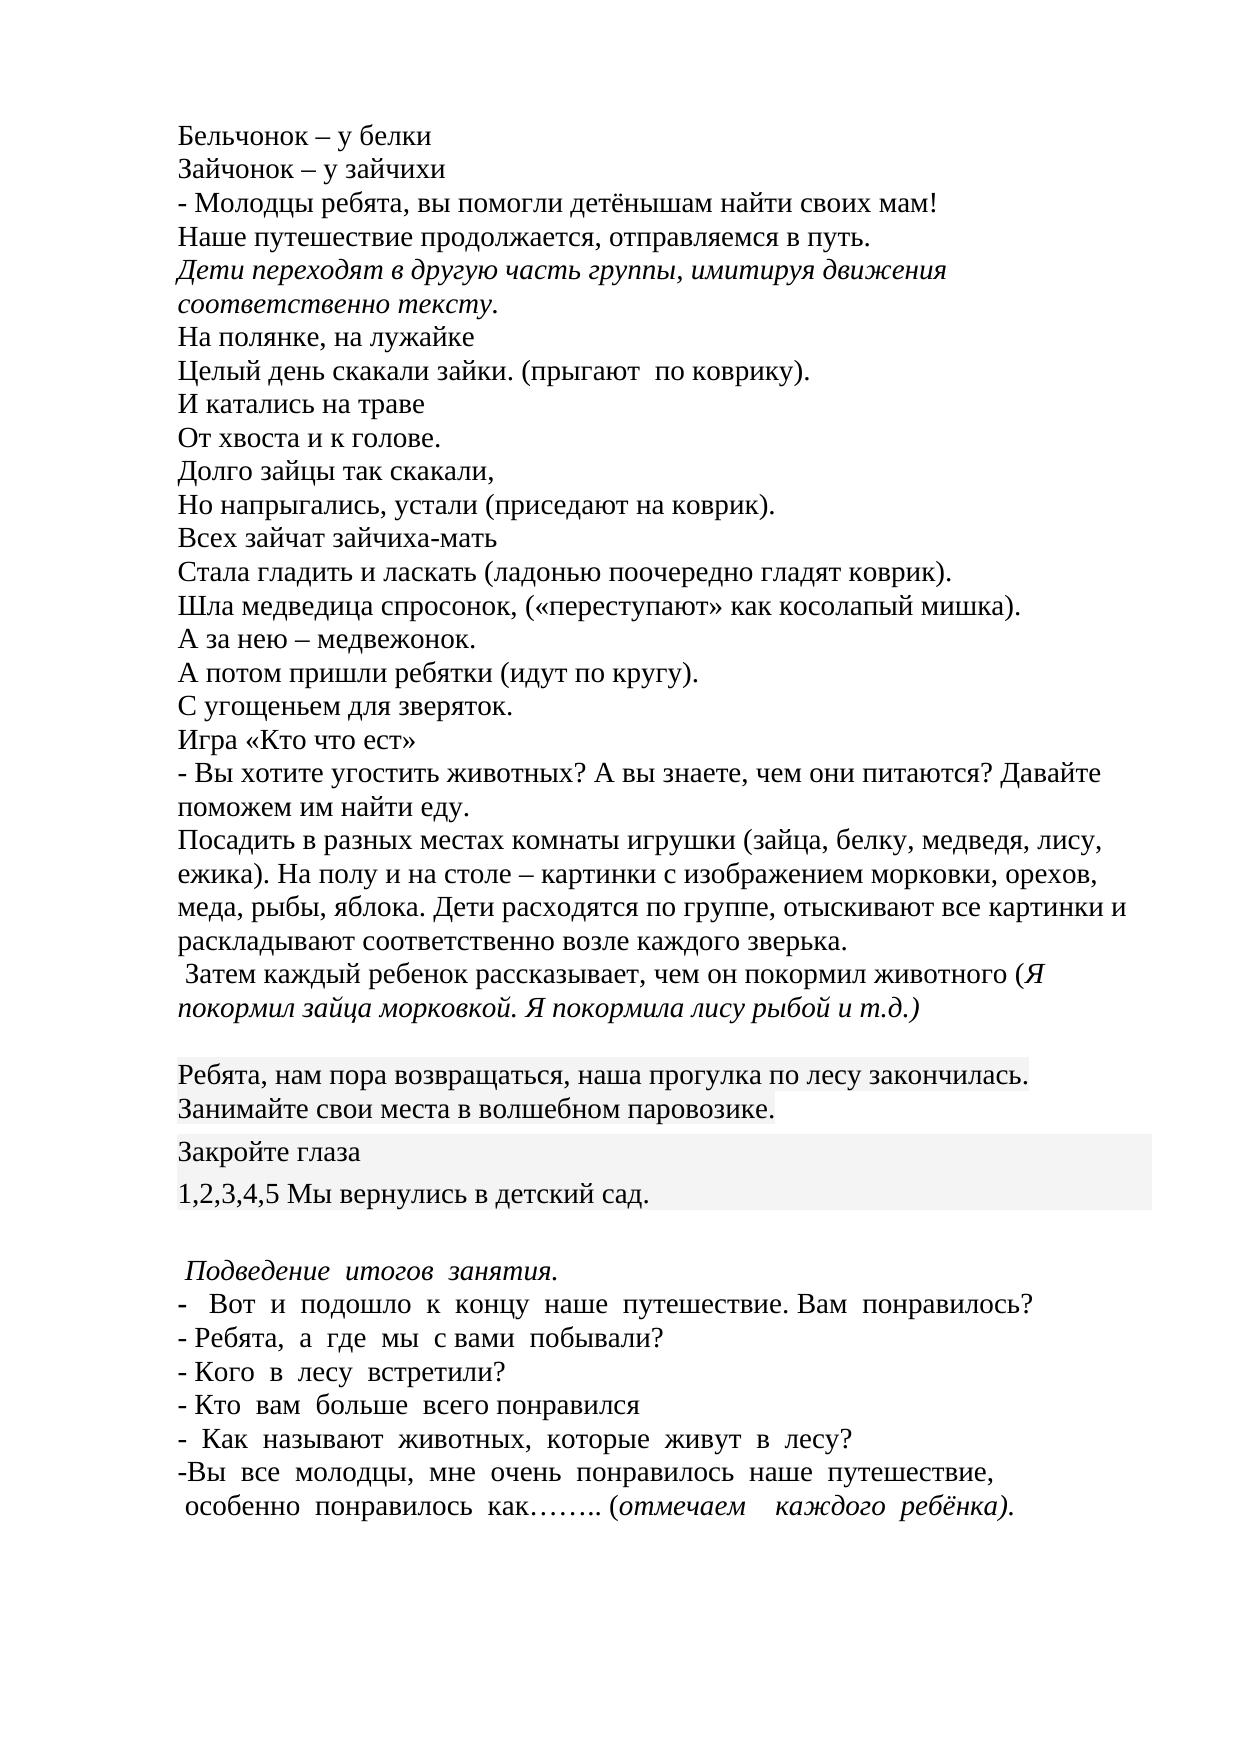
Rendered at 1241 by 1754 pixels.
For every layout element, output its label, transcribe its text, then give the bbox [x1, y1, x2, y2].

text Дети переходят в другую часть группы, имитируя движения соответственно тексту. [177, 252, 1152, 319]
text Ребята, нам пора возвращаться, наша прогулка по лесу закончилась. Занимайте свои места в волшебном паровозике. [775, 1057, 1152, 1124]
text Затем каждый ребенок рассказывает, чем он покормил животного (Я покормил зайца морковкой. Я покормила лису рыбой и т.д.) [177, 957, 1152, 1024]
text На полянке, на лужайке Целый день скакали зайки. (прыгают по коврику). И катались на траве [177, 319, 1152, 420]
text От хвоста и к голове. Долго зайцы так скакали, [177, 420, 1152, 487]
text Стала гладить и ласкать (ладонью поочередно гладят коврик). Шла медведица спросонок, («переступают» как косолапый мишка). [177, 554, 1152, 621]
text - Ребята, а где мы с вами побывали? [177, 1320, 1152, 1354]
text - Кого в лесу встретили? [177, 1354, 1152, 1387]
text -Вы все молодцы, мне очень понравилось наше путешествие, [177, 1454, 1152, 1488]
text - Вот и подошло к концу наше путешествие. Вам понравилось? [177, 1287, 1152, 1320]
text - Кто вам больше всего понравился [177, 1387, 1152, 1421]
text Закройте глаза [177, 1134, 1152, 1167]
text - Молодцы ребята, вы помогли детёнышам найти своих мам! [177, 185, 1152, 219]
text Но напрыгались, устали (приседают на коврик). Всех зайчат зайчиха-мать [177, 487, 1152, 554]
text Наше путешествие продолжается, отправляемся в путь. [177, 219, 1152, 252]
text Бельчонок – у белки [177, 118, 1152, 152]
text А за нею – медвежонок. А потом пришли ребятки (идут по кругу). С угощеньем для зверяток. Игра «Кто что ест» - Вы хотите угостить животных? А вы знаете, чем они питаются? Давайте поможем им найти еду. Посадить в разных местах комнаты игрушки (зайца, белку, медведя, лису, ежика). На полу и на столе – картинки с изображением морковки, орехов, меда, рыбы, яблока. Дети расходятся по группе, отыскивают все картинки и раскладывают соответственно возле каждого зверька. [177, 621, 1152, 957]
text - Как называют животных, которые живут в лесу? [177, 1421, 1152, 1454]
text 1,2,3,4,5 Мы вернулись в детский сад. [177, 1177, 1152, 1210]
text Зайчонок – у зайчихи [177, 152, 1152, 185]
text Подведение итогов занятия. [177, 1253, 1152, 1287]
text особенно понравилось как…….. (отмечаем каждого ребёнка). [177, 1488, 1152, 1521]
